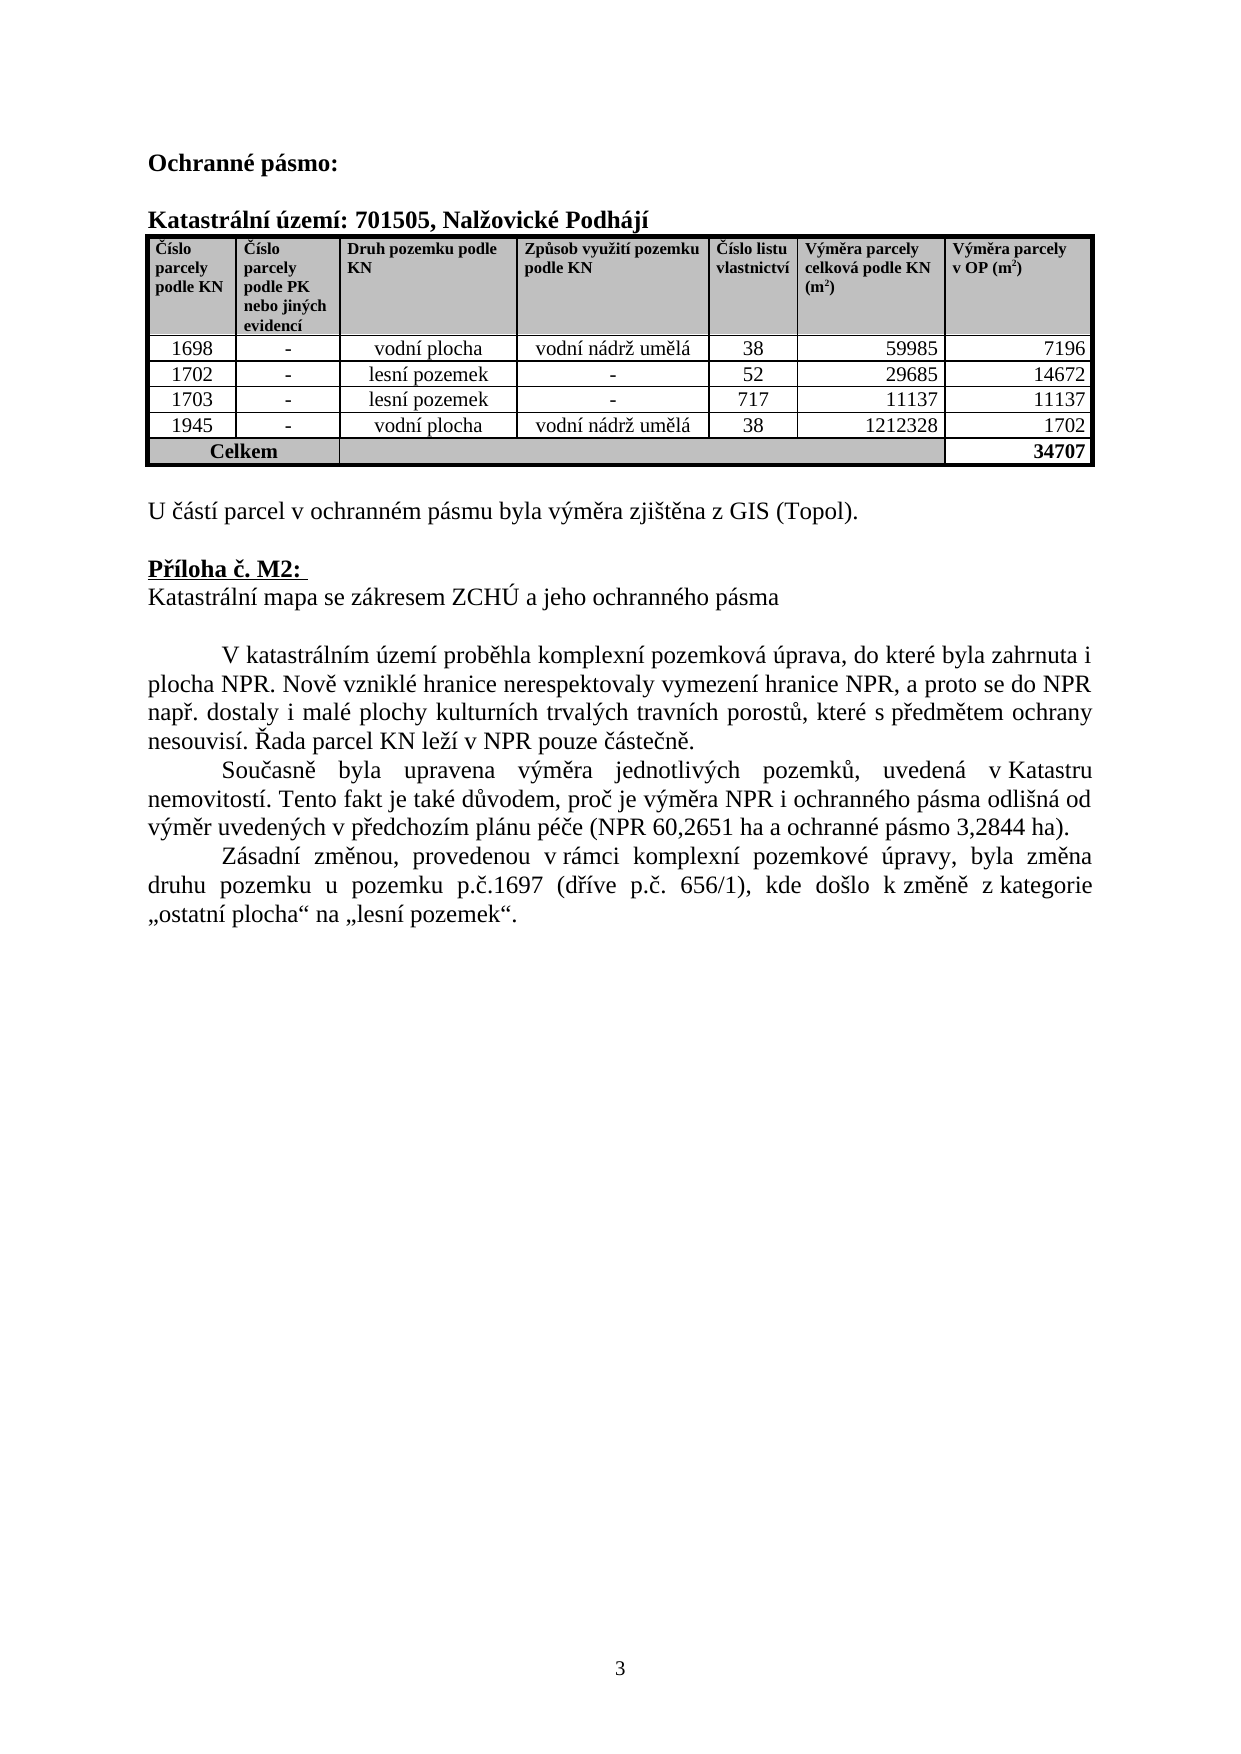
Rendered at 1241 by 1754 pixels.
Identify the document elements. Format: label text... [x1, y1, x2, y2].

table_cell 38 [710, 413, 797, 437]
table_cell Celkem [150, 439, 339, 463]
table_cell 1945 [150, 413, 235, 437]
table_cell 1702 [150, 362, 235, 386]
table_header Druh pozemku podle KN [341, 239, 516, 334]
table_cell 38 [710, 336, 797, 360]
text V katastrálním území proběhla komplexní pozemková úprava, do které byla zahrnuta i plocha NPR. Nově vzniklé hranice nerespektovaly vymezení hranice NPR, a proto se do NPR např. dostaly i malé plochy kulturních trvalých travních porostů, které s předmětem ochrany nesouvisí. Řada parcel KN leží v NPR pouze částečně. [148, 640, 1092, 755]
text Současně byla upravena výměra jednotlivých pozemků, uvedená v Katastru nemovitostí. Tento fakt je také důvodem, proč je výměra NPR i ochranného pásma odlišná od výměr uvedených v předchozím plánu péče (NPR 60,2651 ha a ochranné pásmo 3,2844 ha). [148, 755, 1092, 841]
table_cell 29685 [798, 362, 944, 386]
table_cell 34707 [946, 439, 1090, 463]
table_cell 59985 [798, 336, 944, 360]
table_cell [340, 439, 944, 463]
text U částí parcel v ochranném pásmu byla výměra zjištěna z GIS (Topol). [148, 496, 1092, 525]
text Katastrální území: 701505, Nalžovické Podhájí [148, 205, 1092, 234]
table_cell - [518, 387, 708, 411]
text Katastrální mapa se zákresem ZCHÚ a jeho ochranného pásma [148, 582, 1092, 611]
table_cell 717 [710, 387, 797, 411]
table_cell 1212328 [798, 413, 944, 437]
table_header Číslo listu vlastnictví [710, 239, 797, 334]
table_cell - [237, 362, 339, 386]
table_cell 11137 [946, 387, 1090, 411]
table_cell 1698 [150, 336, 235, 360]
table_header Číslo parcely podle KN [150, 239, 235, 334]
table_cell vodní plocha [341, 336, 516, 360]
table_header Číslo parcely podle PK nebo jiných evidencí [237, 239, 339, 334]
table_cell - [237, 413, 339, 437]
table_cell - [237, 336, 339, 360]
table_cell lesní pozemek [341, 362, 516, 386]
table_header Způsob využití pozemku podle KN [518, 239, 708, 334]
text Ochranné pásmo: [148, 148, 1092, 176]
table_cell - [237, 387, 339, 411]
table_cell 1703 [150, 387, 235, 411]
table_cell lesní pozemek [341, 387, 516, 411]
table_cell 11137 [798, 387, 944, 411]
table_cell vodní nádrž umělá [518, 413, 708, 437]
table_cell - [518, 362, 708, 386]
list Příloha č. M2: [148, 554, 1092, 582]
table_header Výměra parcely v OP (m2) [946, 239, 1090, 334]
text Zásadní změnou, provedenou v rámci komplexní pozemkové úpravy, byla změna druhu pozemku u pozemku p.č.1697 (dříve p.č. 656/1), kde došlo k změně z kategorie „ostatní plocha“ na „lesní pozemek“. [148, 841, 1092, 927]
table_cell vodní plocha [341, 413, 516, 437]
table_cell 14672 [946, 362, 1090, 386]
table_cell 7196 [946, 336, 1090, 360]
table_cell vodní nádrž umělá [518, 336, 708, 360]
table_cell 52 [710, 362, 797, 386]
table_cell 1702 [946, 413, 1090, 437]
table_header Výměra parcely celková podle KN (m2) [798, 239, 944, 334]
